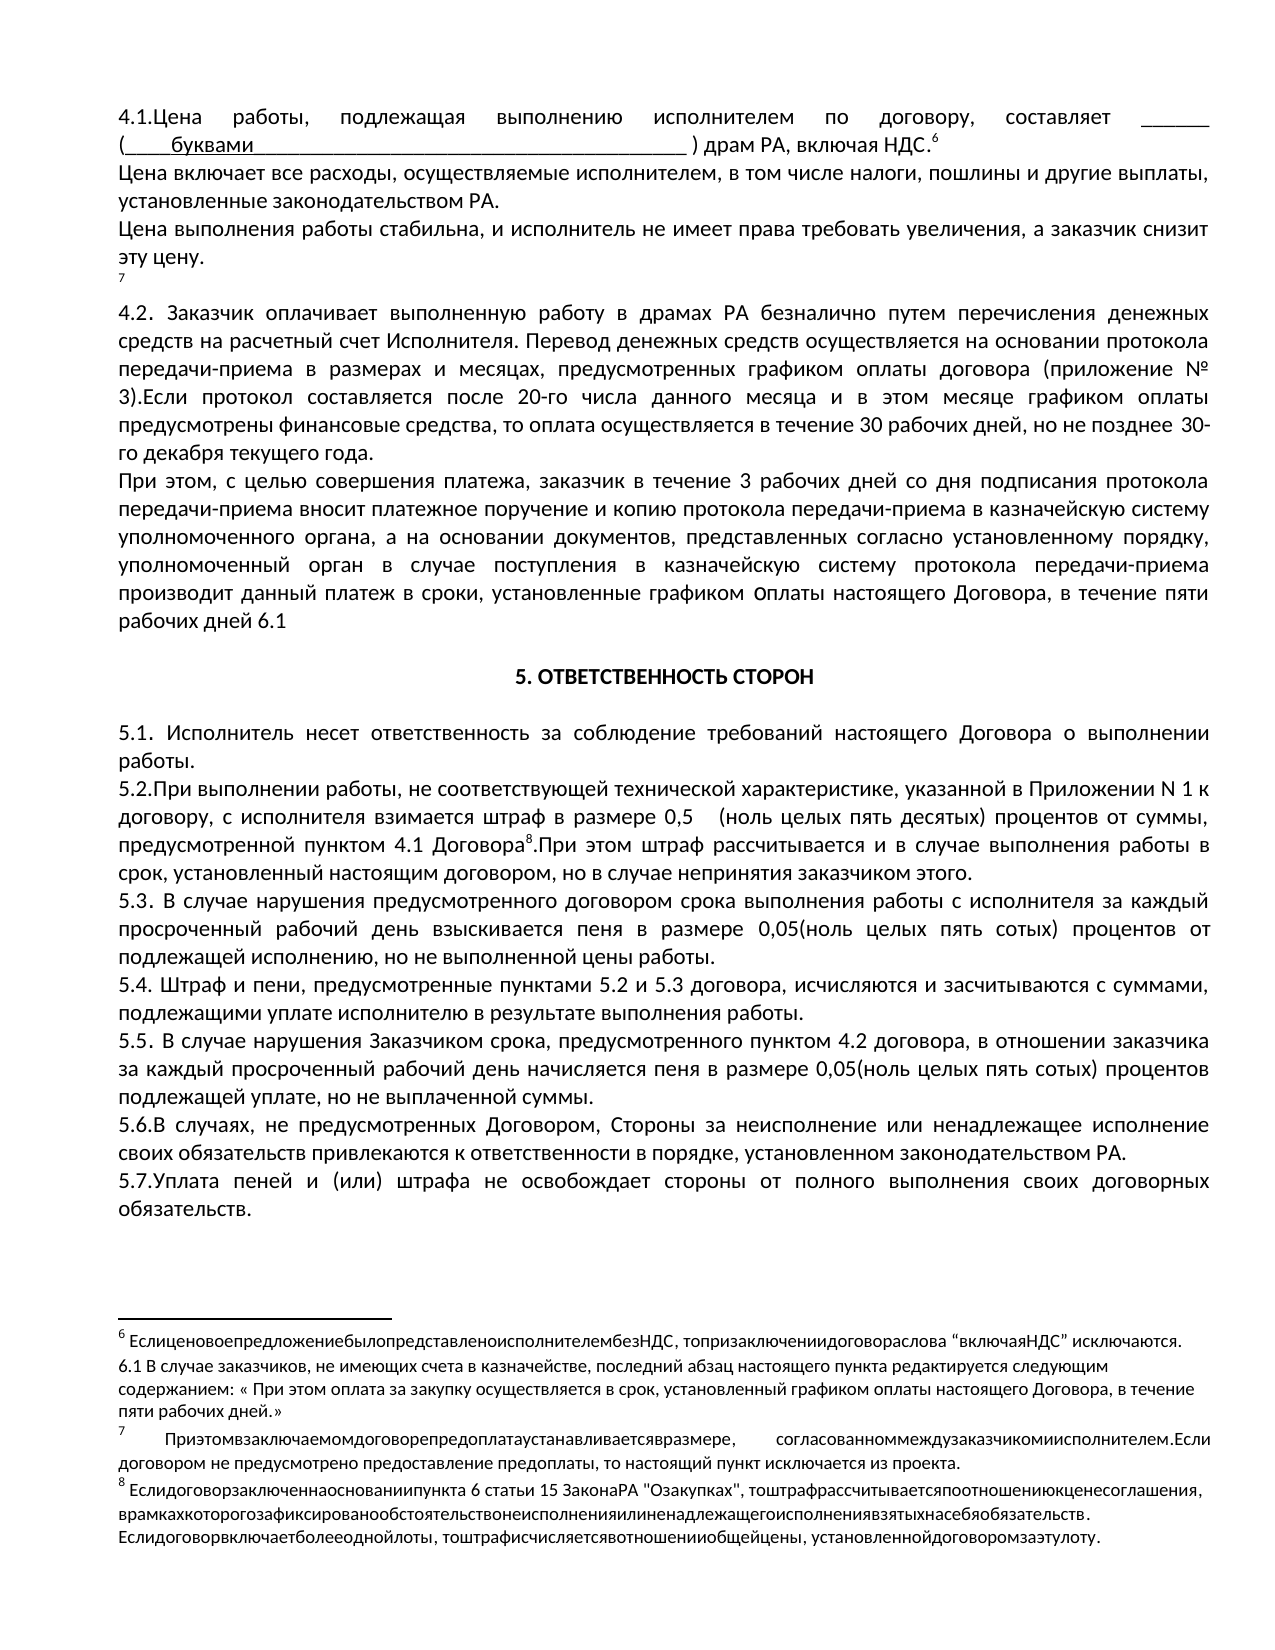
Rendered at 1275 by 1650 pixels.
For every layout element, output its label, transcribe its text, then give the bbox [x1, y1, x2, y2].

text Цена включает все расходы, осуществляемые исполнителем, в том числе налоги, пошлины и другие выплаты, установленные законодательством РА. [118, 158, 1211, 214]
text 5.2.При выполнении работы, не соответствующей технической характеристике, указанной в Приложении N 1 к договору, с исполнителя взимается штраф в размере 0,5 (ноль целых пять десятых) процентов от суммы, предусмотренной пунктом 4.1 Договора.При этом штраф рассчитывается и в случае выполнения работы в срок, установленный настоящим договором, но в случае непринятия заказчиком этого. [118, 774, 1211, 886]
text 4.1.Цена работы, подлежащая выполнению исполнителем по договору, составляет ______ (____буквами______________________________________ ) драм РА, включая НДС. [118, 102, 1211, 158]
text 5.5․ В случае нарушения Заказчиком срока, предусмотренного пунктом 4.2 договора, в отношении заказчика за каждый просроченный рабочий день начисляется пеня в размере 0,05(ноль целых пять сотых) процентов подлежащей уплате, но не выплаченной суммы. [118, 1026, 1211, 1111]
text 5. ОТВЕТСТВЕННОСТЬ СТОРОН [118, 662, 1211, 690]
text 5.7.Уплата пеней и (или) штрафа не освобождает стороны от полного выполнения своих договорных обязательств. [118, 1167, 1211, 1223]
text 5.6.В случаях, не предусмотренных Договором, Стороны за неисполнение или ненадлежащее исполнение своих обязательств привлекаются к ответственности в порядке, установленном законодательством РА. [118, 1111, 1211, 1167]
text 4.2․ Заказчик оплачивает выполненную работу в драмах РА безналично путем перечисления денежных средств на расчетный счет Исполнителя. Перевод денежных средств осуществляется на основании протокола передачи-приема в размерах и месяцах, предусмотренных графиком оплаты договора (приложение № 3).Если протокол составляется после 20-го числа данного месяца и в этом месяце графиком оплаты предусмотрены финансовые средства, то оплата осуществляется в течение 30 рабочих дней, но не позднее 30-го декабря текущего года. [118, 298, 1211, 466]
text При этом, с целью совершения платежа, заказчик в течение 3 рабочих дней со дня подписания протокола передачи-приема вносит платежное поручение и копию протокола передачи-приема в казначейскую систему уполномоченного органа, а на основании документов, представленных согласно установленному порядку, уполномоченный орган в случае поступления в казначейскую систему протокола передачи-приема производит данный платеж в сроки, установленные графиком օплаты настоящего Договора, в течение пяти рабочих дней 6.1 [118, 466, 1211, 634]
text 5.4. Штраф и пени, предусмотренные пунктами 5.2 и 5.3 договора, исчисляются и засчитываются с суммами, подлежащими уплате исполнителю в результате выполнения работы. [118, 970, 1211, 1026]
text 5.1․ Исполнитель несет ответственность за соблюдение требований настоящего Договора о выполнении работы. [118, 718, 1211, 774]
text 5.3․ В случае нарушения предусмотренного договором срока выполнения работы с исполнителя за каждый просроченный рабочий день взыскивается пеня в размере 0,05(ноль целых пять сотых) процентов от подлежащей исполнению, но не выполненной цены работы. [118, 886, 1211, 970]
text Цена выполнения работы стабильна, и исполнитель не имеет права требовать увеличения, а заказчик снизит эту цену. [118, 214, 1211, 270]
